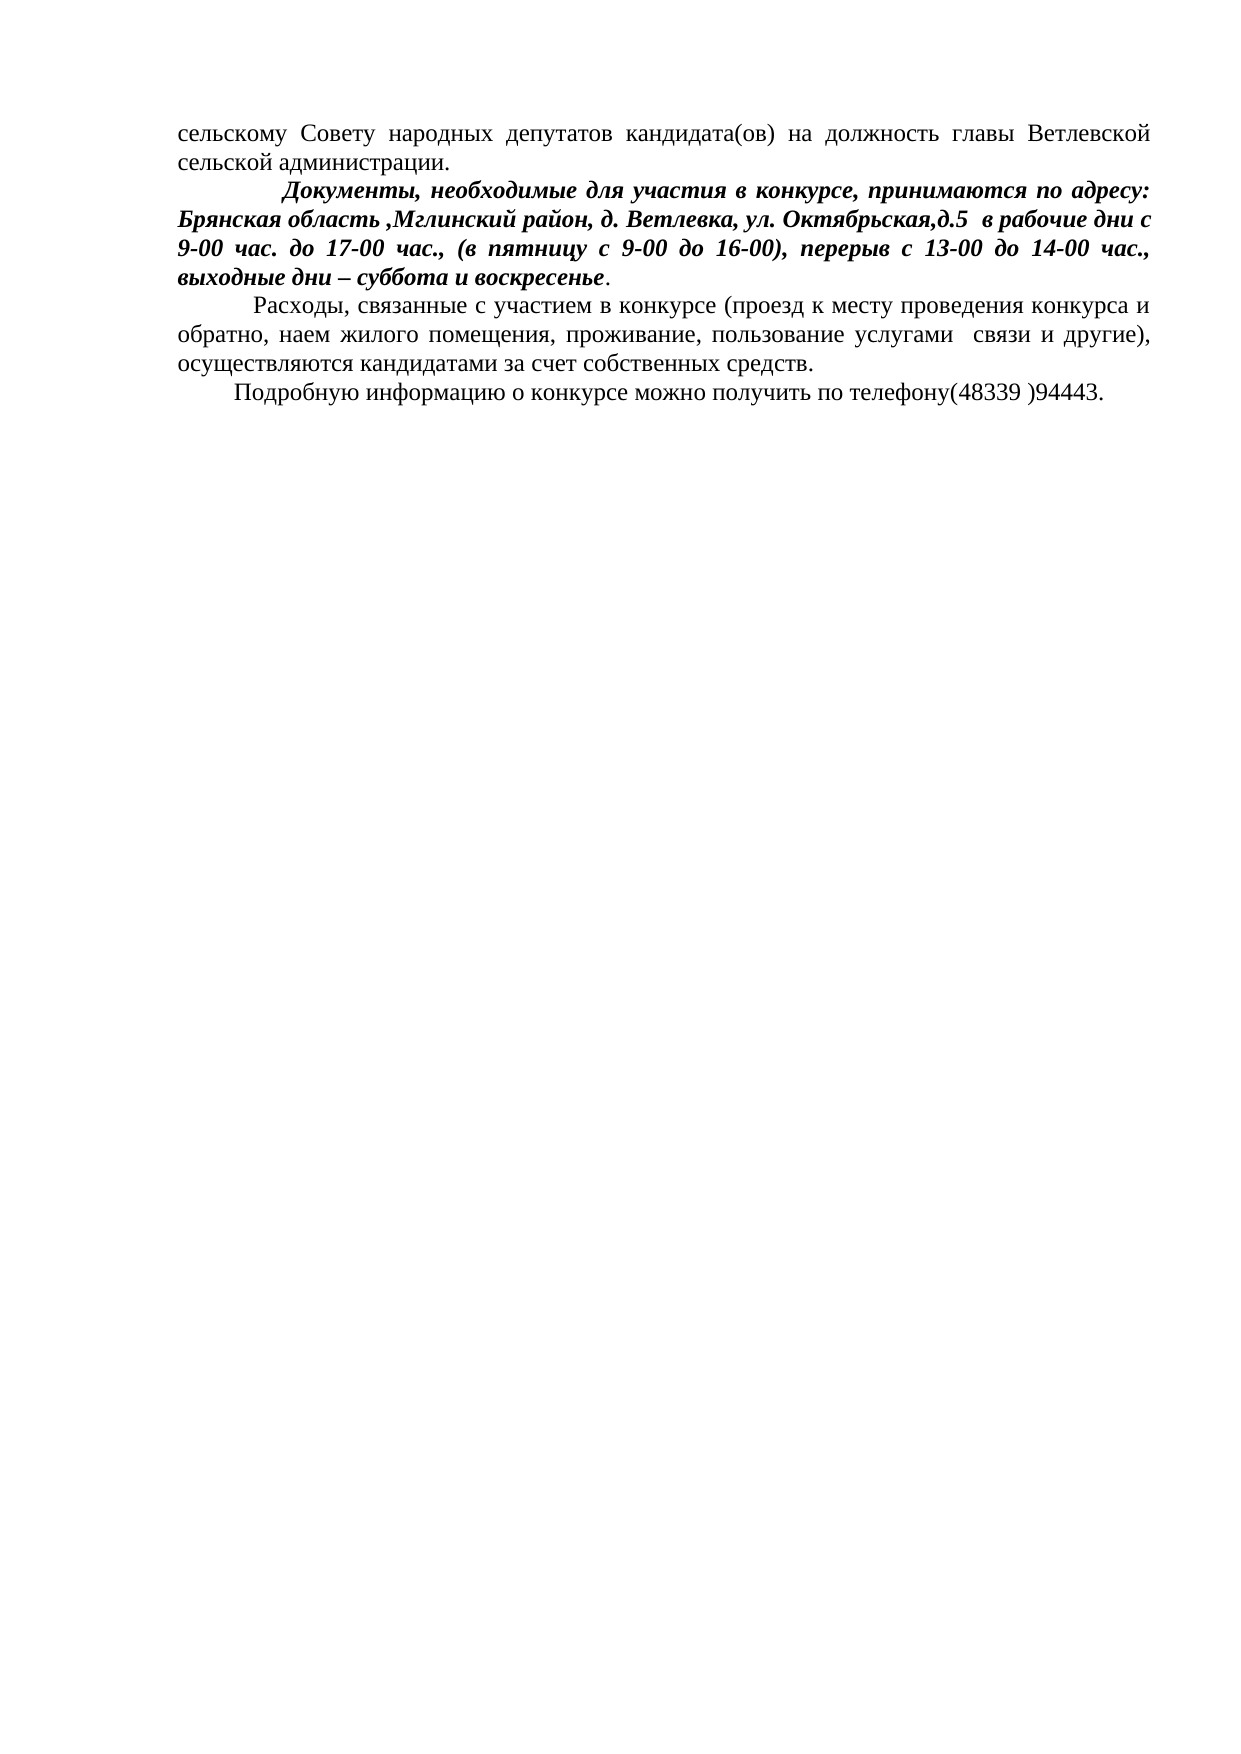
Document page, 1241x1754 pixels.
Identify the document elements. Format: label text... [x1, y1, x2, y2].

text Документы, необходимые для участия в конкурсе, принимаются по адресу: Брянская область ,Мглинский район, д. Ветлевка, ул. Октябрьская,д.5 в рабочие дни с 9-00 час. до 17-00 час., (в пятницу с 9-00 до 16-00), перерыв с 13-00 до 14-00 час., выходные дни – суббота и воскресенье. [177, 176, 1152, 291]
text Подробную информацию о конкурсе можно получить по телефону(48339 )94443. [177, 377, 1152, 406]
text Расходы, связанные с участием в конкурсе (проезд к месту проведения конкурса и обратно, наем жилого помещения, проживание, пользование услугами связи и другие), осуществляются кандидатами за счет собственных средств. [177, 291, 1152, 377]
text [177, 118, 1152, 176]
